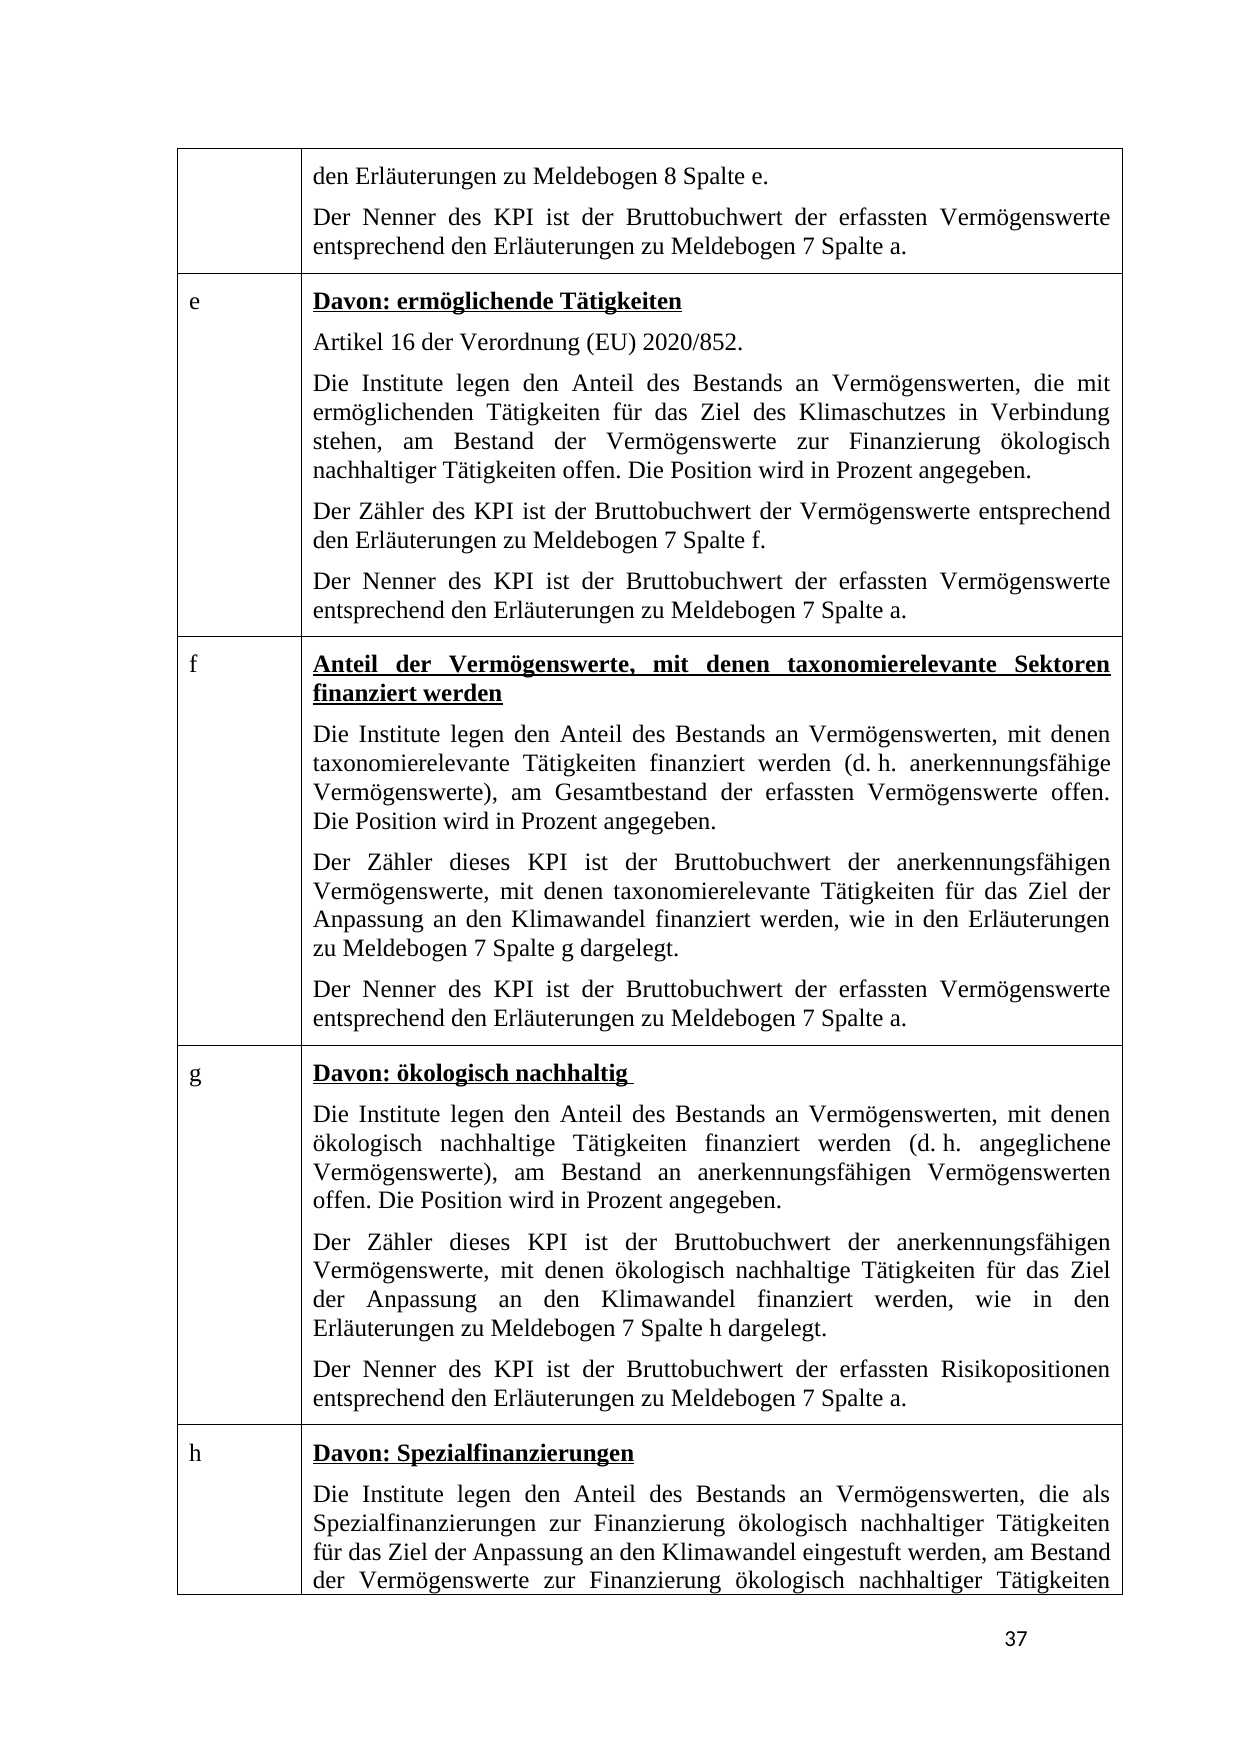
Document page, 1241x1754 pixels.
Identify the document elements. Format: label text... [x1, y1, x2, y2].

table_cell Anteil der Vermögenswerte, mit denen taxonomierelevante Sektoren finanziert werden Die Institute legen den Anteil des Bestands an Vermögenswerten, mit denen taxonomierelevante Tätigkeiten finanziert werden (d. h. anerkennungsfähige Vermögenswerte), am Gesamtbestand der erfassten Vermögenswerte offen. Die Position wird in Prozent angegeben. Der Zähler dieses KPI ist der Bruttobuchwert der anerkennungsfähigen Vermögenswerte, mit denen taxonomierelevante Tätigkeiten für das Ziel der Anpassung an den Klimawandel finanziert werden, wie in den Erläuterungen zu Meldebogen 7 Spalte g dargelegt. Der Nenner des KPI ist der Bruttobuchwert der erfassten Vermögenswerte entsprechend den Erläuterungen zu Meldebogen 7 Spalte a. [302, 637, 1122, 1044]
table_cell d [178, 149, 301, 272]
table_cell g [178, 1046, 301, 1424]
table_cell Davon: ökologisch nachhaltig Die Institute legen den Anteil des Bestands an Vermögenswerten, mit denen ökologisch nachhaltige Tätigkeiten finanziert werden (d. h. angeglichene Vermögenswerte), am Bestand an anerkennungsfähigen Vermögenswerten offen. Die Position wird in Prozent angegeben. Der Zähler dieses KPI ist der Bruttobuchwert der anerkennungsfähigen Vermögenswerte, mit denen ökologisch nachhaltige Tätigkeiten für das Ziel der Anpassung an den Klimawandel finanziert werden, wie in den Erläuterungen zu Meldebogen 7 Spalte h dargelegt. Der Nenner des KPI ist der Bruttobuchwert der erfassten Risikopositionen entsprechend den Erläuterungen zu Meldebogen 7 Spalte a. [302, 1046, 1122, 1424]
table_cell Davon: ermöglichende Tätigkeiten Artikel 16 der Verordnung (EU) 2020/852. Die Institute legen den Anteil des Bestands an Vermögenswerten, die mit ermöglichenden Tätigkeiten für das Ziel des Klimaschutzes in Verbindung stehen, am Bestand der Vermögenswerte zur Finanzierung ökologisch nachhaltiger Tätigkeiten offen. Die Position wird in Prozent angegeben. Der Zähler des KPI ist der Bruttobuchwert der Vermögenswerte entsprechend den Erläuterungen zu Meldebogen 7 Spalte f. Der Nenner des KPI ist der Bruttobuchwert der erfassten Vermögenswerte entsprechend den Erläuterungen zu Meldebogen 7 Spalte a. [302, 274, 1122, 636]
table_cell f [178, 637, 301, 1044]
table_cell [302, 1425, 1122, 1594]
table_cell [302, 149, 1122, 272]
table_cell e [178, 274, 301, 636]
table_cell h [178, 1425, 301, 1594]
